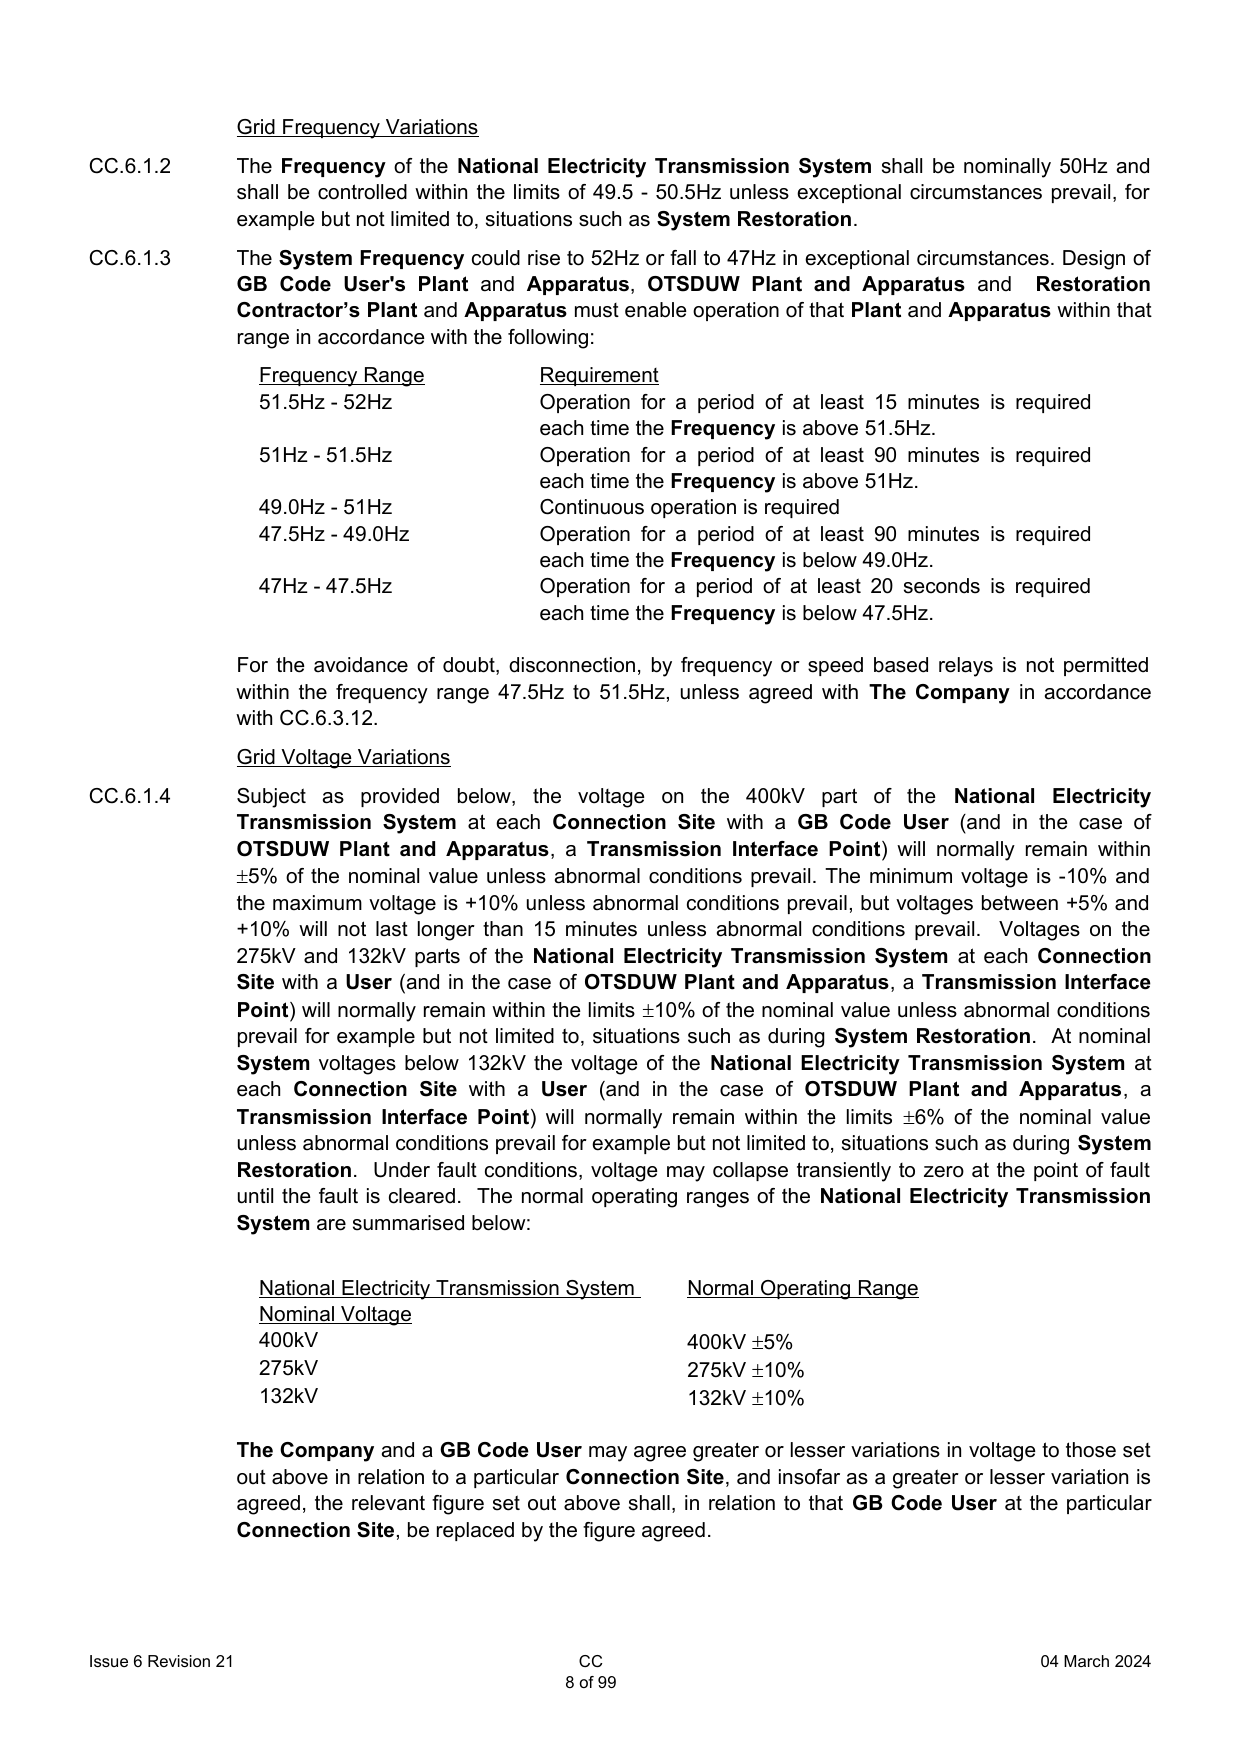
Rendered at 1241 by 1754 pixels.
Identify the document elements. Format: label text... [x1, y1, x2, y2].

table_cell Operation for a period of at least 90 minutes is required each time the Frequency is below 49.0Hz. [528, 521, 1104, 574]
table_cell 275kV 10% [676, 1356, 1104, 1384]
text Grid Voltage Variations [89, 745, 1152, 769]
text CC.6.1.2 The Frequency of the National Electricity Transmission System shall be nominally 50Hz and shall be controlled within the limits of 49.5 - 50.5Hz unless exceptional circumstances prevail, for example but not limited to, situations such as System Restoration. [89, 154, 1152, 231]
table_cell 51Hz - 51.5Hz [248, 443, 528, 495]
table_header Requirement [528, 363, 1104, 390]
text The Company and a GB Code User may agree greater or lesser variations in voltage to those set out above in relation to a particular Connection Site, and insofar as a greater or lesser variation is agreed, the relevant figure set out above shall, in relation to that GB Code User at the particular Connection Site, be replaced by the figure agreed. [89, 1438, 1152, 1541]
text CC.6.1.3 The System Frequency could rise to 52Hz or fall to 47Hz in exceptional circumstances. Design of GB Code User's Plant and Apparatus, OTSDUW Plant and Apparatus and Restoration Contractor’s Plant and Apparatus must enable operation of that Plant and Apparatus within that range in accordance with the following: [89, 245, 1152, 348]
table_cell Operation for a period of at least 15 minutes is required each time the Frequency is above 51.5Hz. [528, 390, 1104, 442]
table_cell Operation for a period of at least 90 minutes is required each time the Frequency is above 51Hz. [528, 443, 1104, 495]
table_cell Continuous operation is required [528, 495, 1104, 521]
table_cell 400kV [248, 1328, 676, 1356]
table_header National Electricity Transmission System Nominal Voltage [248, 1276, 676, 1328]
table_cell 275kV [248, 1356, 676, 1384]
table_cell 51.5Hz - 52Hz [248, 390, 528, 442]
table_cell 47.5Hz - 49.0Hz [248, 521, 528, 574]
table_cell 132kV [248, 1384, 676, 1412]
table_header Frequency Range [248, 363, 528, 390]
table_cell 49.0Hz - 51Hz [248, 495, 528, 521]
table_cell 400kV 5% [676, 1328, 1104, 1356]
table_header Normal Operating Range [676, 1276, 1104, 1328]
table_cell 132kV 10% [676, 1384, 1104, 1412]
table_cell 47Hz - 47.5Hz [248, 574, 528, 627]
table_cell Operation for a period of at least 20 seconds is required each time the Frequency is below 47.5Hz. [528, 574, 1104, 627]
text For the avoidance of doubt, disconnection, by frequency or speed based relays is not permitted within the frequency range 47.5Hz to 51.5Hz, unless agreed with The Company in accordance with CC.6.3.12. [89, 653, 1152, 730]
text CC.6.1.4 Subject as provided below, the voltage on the 400kV part of the National Electricity Transmission System at each Connection Site with a GB Code User (and in the case of OTSDUW Plant and Apparatus, a Transmission Interface Point) will normally remain within 5% of the nominal value unless abnormal conditions prevail. The minimum voltage is -10% and the maximum voltage is +10% unless abnormal conditions prevail, but voltages between +5% and +10% will not last longer than 15 minutes unless abnormal conditions prevail. Voltages on the 275kV and 132kV parts of the National Electricity Transmission System at each Connection Site with a User (and in the case of OTSDUW Plant and Apparatus, a Transmission Interface Point) will normally remain within the limits 10% of the nominal value unless abnormal conditions prevail for example but not limited to, situations such as during System Restoration. At nominal System voltages below 132kV the voltage of the National Electricity Transmission System at each Connection Site with a User (and in the case of OTSDUW Plant and Apparatus, a Transmission Interface Point) will normally remain within the limits 6% of the nominal value unless abnormal conditions prevail for example but not limited to, situations such as during System Restoration. Under fault conditions, voltage may collapse transiently to zero at the point of fault until the fault is cleared. The normal operating ranges of the National Electricity Transmission System are summarised below: [89, 784, 1152, 1234]
text Grid Frequency Variations [89, 115, 1152, 139]
